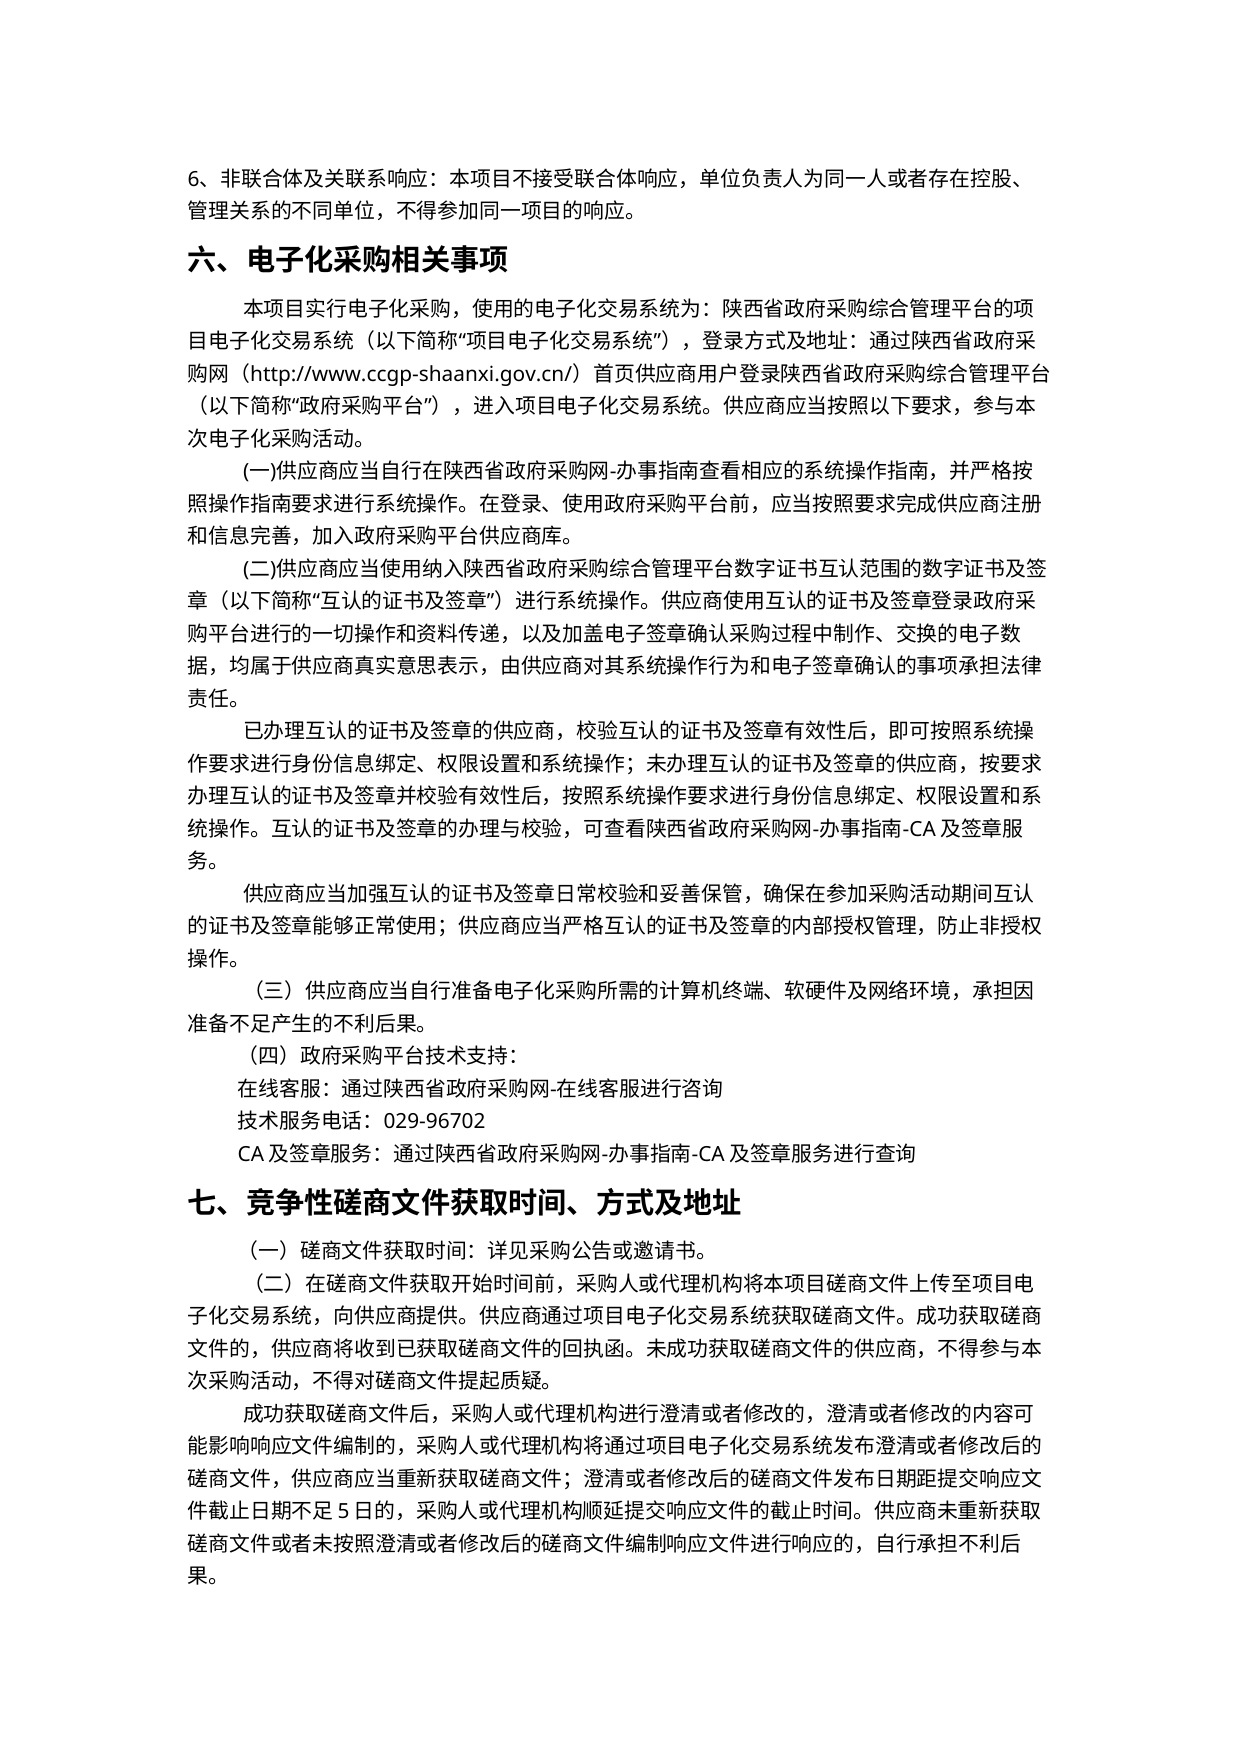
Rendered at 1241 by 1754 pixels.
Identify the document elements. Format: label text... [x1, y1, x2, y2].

text CA及签章服务：通过陕西省政府采购网-办事指南-CA及签章服务进行查询 [187, 1137, 1053, 1169]
text 六、电子化采购相关事项 [187, 227, 1053, 292]
text （二）在磋商文件获取开始时间前，采购人或代理机构将本项目磋商文件上传至项目电子化交易系统，向供应商提供。供应商通过项目电子化交易系统获取磋商文件。成功获取磋商文件的，供应商将收到已获取磋商文件的回执函。未成功获取磋商文件的供应商，不得参与本次采购活动，不得对磋商文件提起质疑。 [187, 1267, 1053, 1397]
text 成功获取磋商文件后，采购人或代理机构进行澄清或者修改的，澄清或者修改的内容可能影响响应文件编制的，采购人或代理机构将通过项目电子化交易系统发布澄清或者修改后的磋商文件，供应商应当重新获取磋商文件；澄清或者修改后的磋商文件发布日期距提交响应文件截止日期不足5日的，采购人或代理机构顺延提交响应文件的截止时间。供应商未重新获取磋商文件或者未按照澄清或者修改后的磋商文件编制响应文件进行响应的，自行承担不利后果。 [187, 1397, 1053, 1592]
text （一）磋商文件获取时间：详见采购公告或邀请书。 [187, 1234, 1053, 1267]
text （四）政府采购平台技术支持： [187, 1039, 1053, 1072]
text （三）供应商应当自行准备电子化采购所需的计算机终端、软硬件及网络环境，承担因准备不足产生的不利后果。 [187, 974, 1053, 1039]
text 七、竞争性磋商文件获取时间、方式及地址 [187, 1169, 1053, 1234]
text 本项目实行电子化采购，使用的电子化交易系统为：陕西省政府采购综合管理平台的项目电子化交易系统（以下简称“项目电子化交易系统”），登录方式及地址：通过陕西省政府采购网（http://www.ccgp-shaanxi.gov.cn/）首页供应商用户登录陕西省政府采购综合管理平台（以下简称“政府采购平台”），进入项目电子化交易系统。供应商应当按照以下要求，参与本次电子化采购活动。 [187, 292, 1053, 454]
text 技术服务电话：029-96702 [187, 1104, 1053, 1137]
text 在线客服：通过陕西省政府采购网-在线客服进行咨询 [187, 1072, 1053, 1104]
text 已办理互认的证书及签章的供应商，校验互认的证书及签章有效性后，即可按照系统操作要求进行身份信息绑定、权限设置和系统操作；未办理互认的证书及签章的供应商，按要求办理互认的证书及签章并校验有效性后，按照系统操作要求进行身份信息绑定、权限设置和系统操作。互认的证书及签章的办理与校验，可查看陕西省政府采购网-办事指南-CA及签章服务。 [187, 714, 1053, 877]
text 供应商应当加强互认的证书及签章日常校验和妥善保管，确保在参加采购活动期间互认的证书及签章能够正常使用；供应商应当严格互认的证书及签章的内部授权管理，防止非授权操作。 [187, 877, 1053, 974]
text (二)供应商应当使用纳入陕西省政府采购综合管理平台数字证书互认范围的数字证书及签章（以下简称“互认的证书及签章”）进行系统操作。供应商使用互认的证书及签章登录政府采购平台进行的一切操作和资料传递，以及加盖电子签章确认采购过程中制作、交换的电子数据，均属于供应商真实意思表示，由供应商对其系统操作行为和电子签章确认的事项承担法律责任。 [187, 552, 1053, 714]
text 6、非联合体及关联系响应：本项目不接受联合体响应，单位负责人为同一人或者存在控股、管理关系的不同单位，不得参加同一项目的响应。 [187, 162, 1053, 227]
text (一)供应商应当自行在陕西省政府采购网-办事指南查看相应的系统操作指南，并严格按照操作指南要求进行系统操作。在登录、使用政府采购平台前，应当按照要求完成供应商注册和信息完善，加入政府采购平台供应商库。 [187, 454, 1053, 552]
